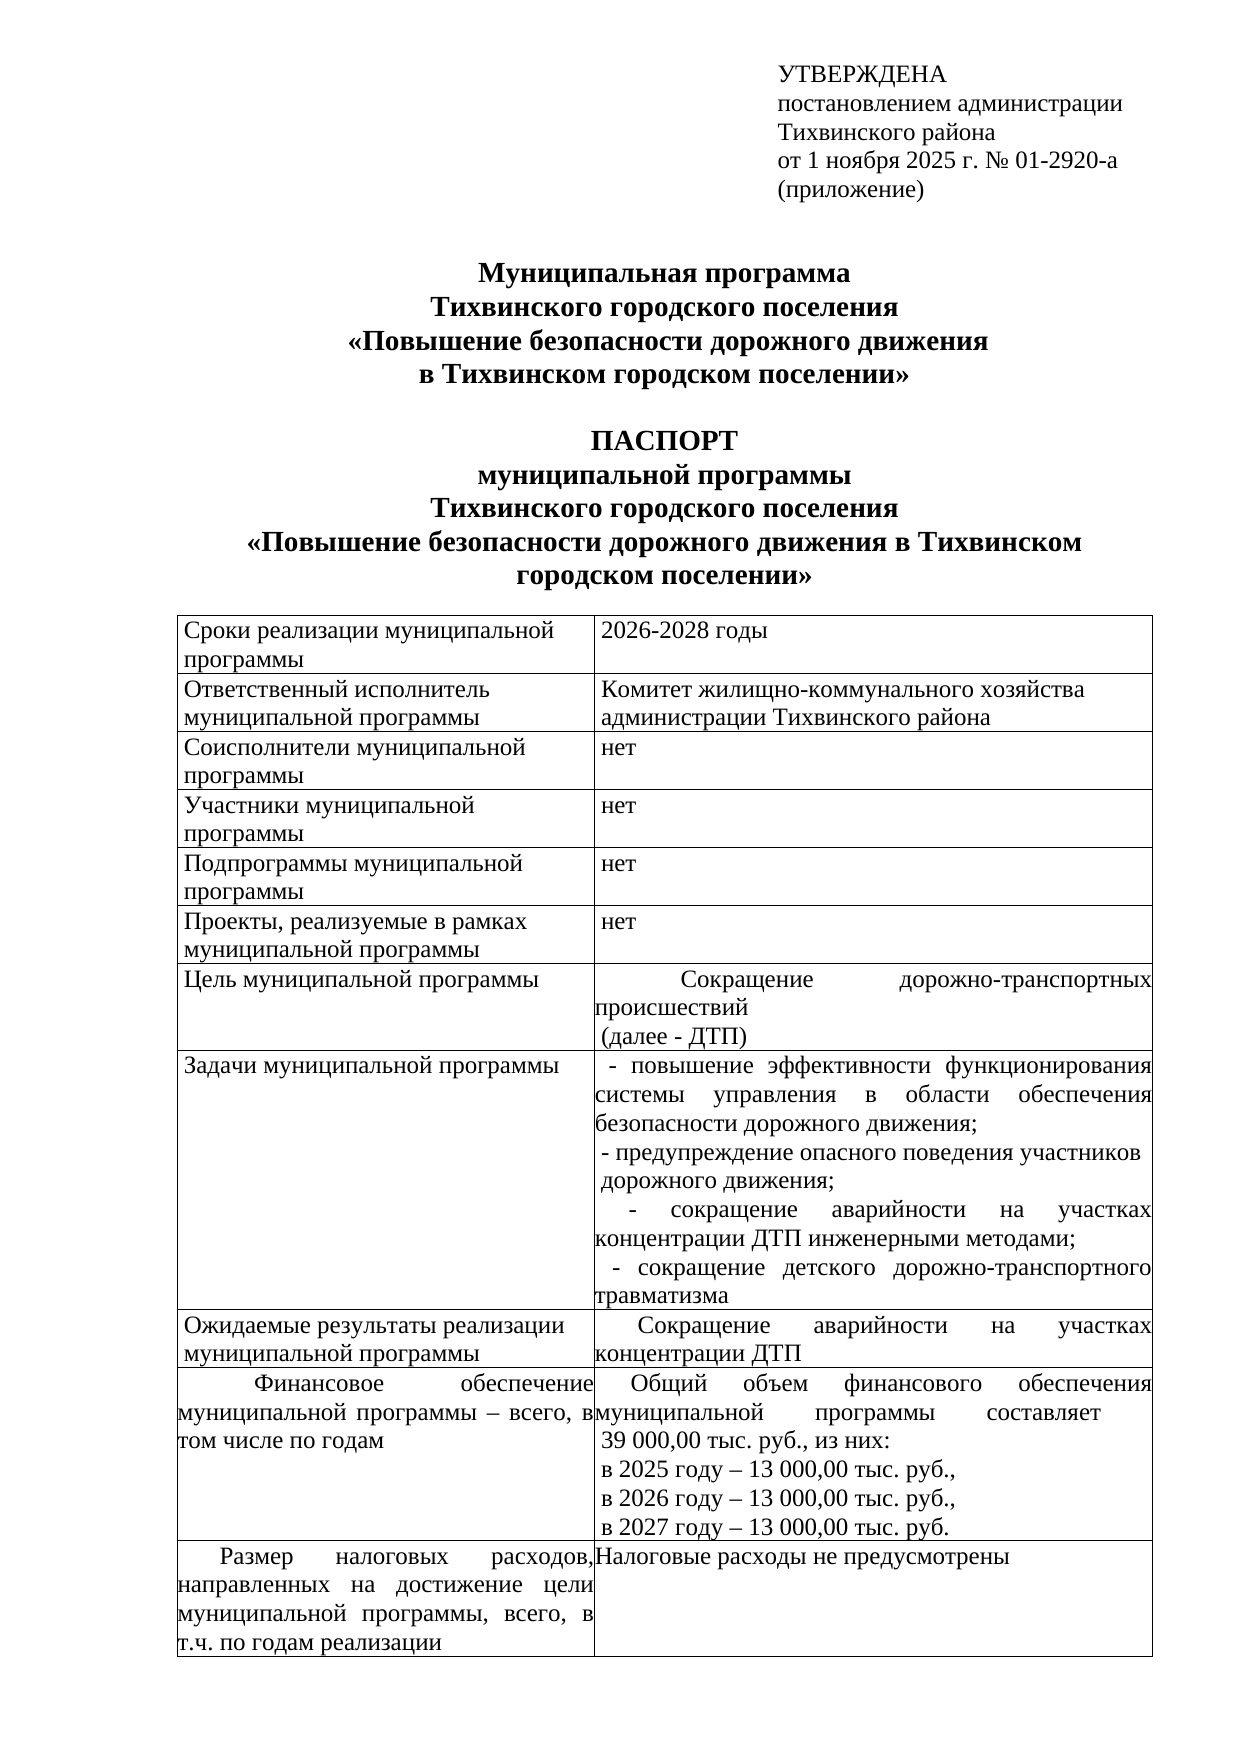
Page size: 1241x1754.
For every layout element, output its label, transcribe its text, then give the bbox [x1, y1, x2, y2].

table_cell Ответственный исполнитель муниципальной программы [178, 674, 594, 731]
table_cell Проекты, реализуемые в рамках муниципальной программы [178, 906, 594, 963]
text постановлением администрации [777, 88, 1152, 117]
text ПАСПОРТ [177, 423, 1152, 457]
table_cell Общий объем финансового обеспечения муниципальной программы составляет 39 000,00 тыс. руб., из них: в 2025 году – 13 000,00 тыс. руб., в 2026 году – 13 000,00 тыс. руб., в 2027 году – 13 000,00 тыс. руб. [595, 1368, 1152, 1540]
table_header 2026-2028 годы [595, 616, 1152, 673]
text УТВЕРЖДЕНА [777, 59, 1152, 88]
table_cell нет [595, 906, 1152, 963]
text Тихвинского района [777, 117, 1152, 145]
table_cell Сокращение дорожно-транспортных происшествий (далее - ДТП) [595, 964, 1152, 1050]
table_cell Комитет жилищно-коммунального хозяйства администрации Тихвинского района [595, 674, 1152, 731]
text Тихвинского городского поселения [177, 289, 1152, 323]
text Муниципальная программа [177, 256, 1152, 289]
table_cell Финансовое обеспечение муниципальной программы – всего, в том числе по годам [178, 1368, 594, 1540]
table_cell нет [595, 848, 1152, 905]
text муниципальной программы [177, 457, 1152, 490]
table_cell нет [595, 732, 1152, 789]
table_cell Размер налоговых расходов, направленных на достижение цели муниципальной программы, всего, в т.ч. по годам реализации [178, 1541, 594, 1656]
table_cell Налоговые расходы не предусмотрены [595, 1541, 1152, 1656]
table_cell Задачи муниципальной программы [178, 1051, 594, 1309]
table_cell Соисполнители муниципальной программы [178, 732, 594, 789]
table_header Сроки реализации муниципальной программы [178, 616, 594, 673]
text от 1 ноября 2025 г. № 01-2920-а [777, 145, 1152, 174]
table_cell Участники муниципальной программы [178, 790, 594, 847]
text «Повышение безопасности дорожного движения [177, 323, 1152, 356]
table_cell Цель муниципальной программы [178, 964, 594, 1050]
text «Повышение безопасности дорожного движения в Тихвинском городском поселении» [177, 524, 1152, 591]
table_cell Ожидаемые результаты реализации муниципальной программы [178, 1310, 594, 1367]
table_cell Подпрограммы муниципальной программы [178, 848, 594, 905]
table_cell - повышение эффективности функционирования системы управления в области обеспечения безопасности дорожного движения; - предупреждение опасного поведения участников дорожного движения; - сокращение аварийности на участках концентрации ДТП инженерными методами; - сокращение детского дорожно-транспортного травматизма [595, 1051, 1152, 1309]
text в Тихвинском городском поселении» [177, 356, 1152, 390]
table_cell Сокращение аварийности на участках концентрации ДТП [595, 1310, 1152, 1367]
text Тихвинского городского поселения [177, 490, 1152, 524]
text (приложение) [777, 174, 1152, 203]
table_cell нет [595, 790, 1152, 847]
